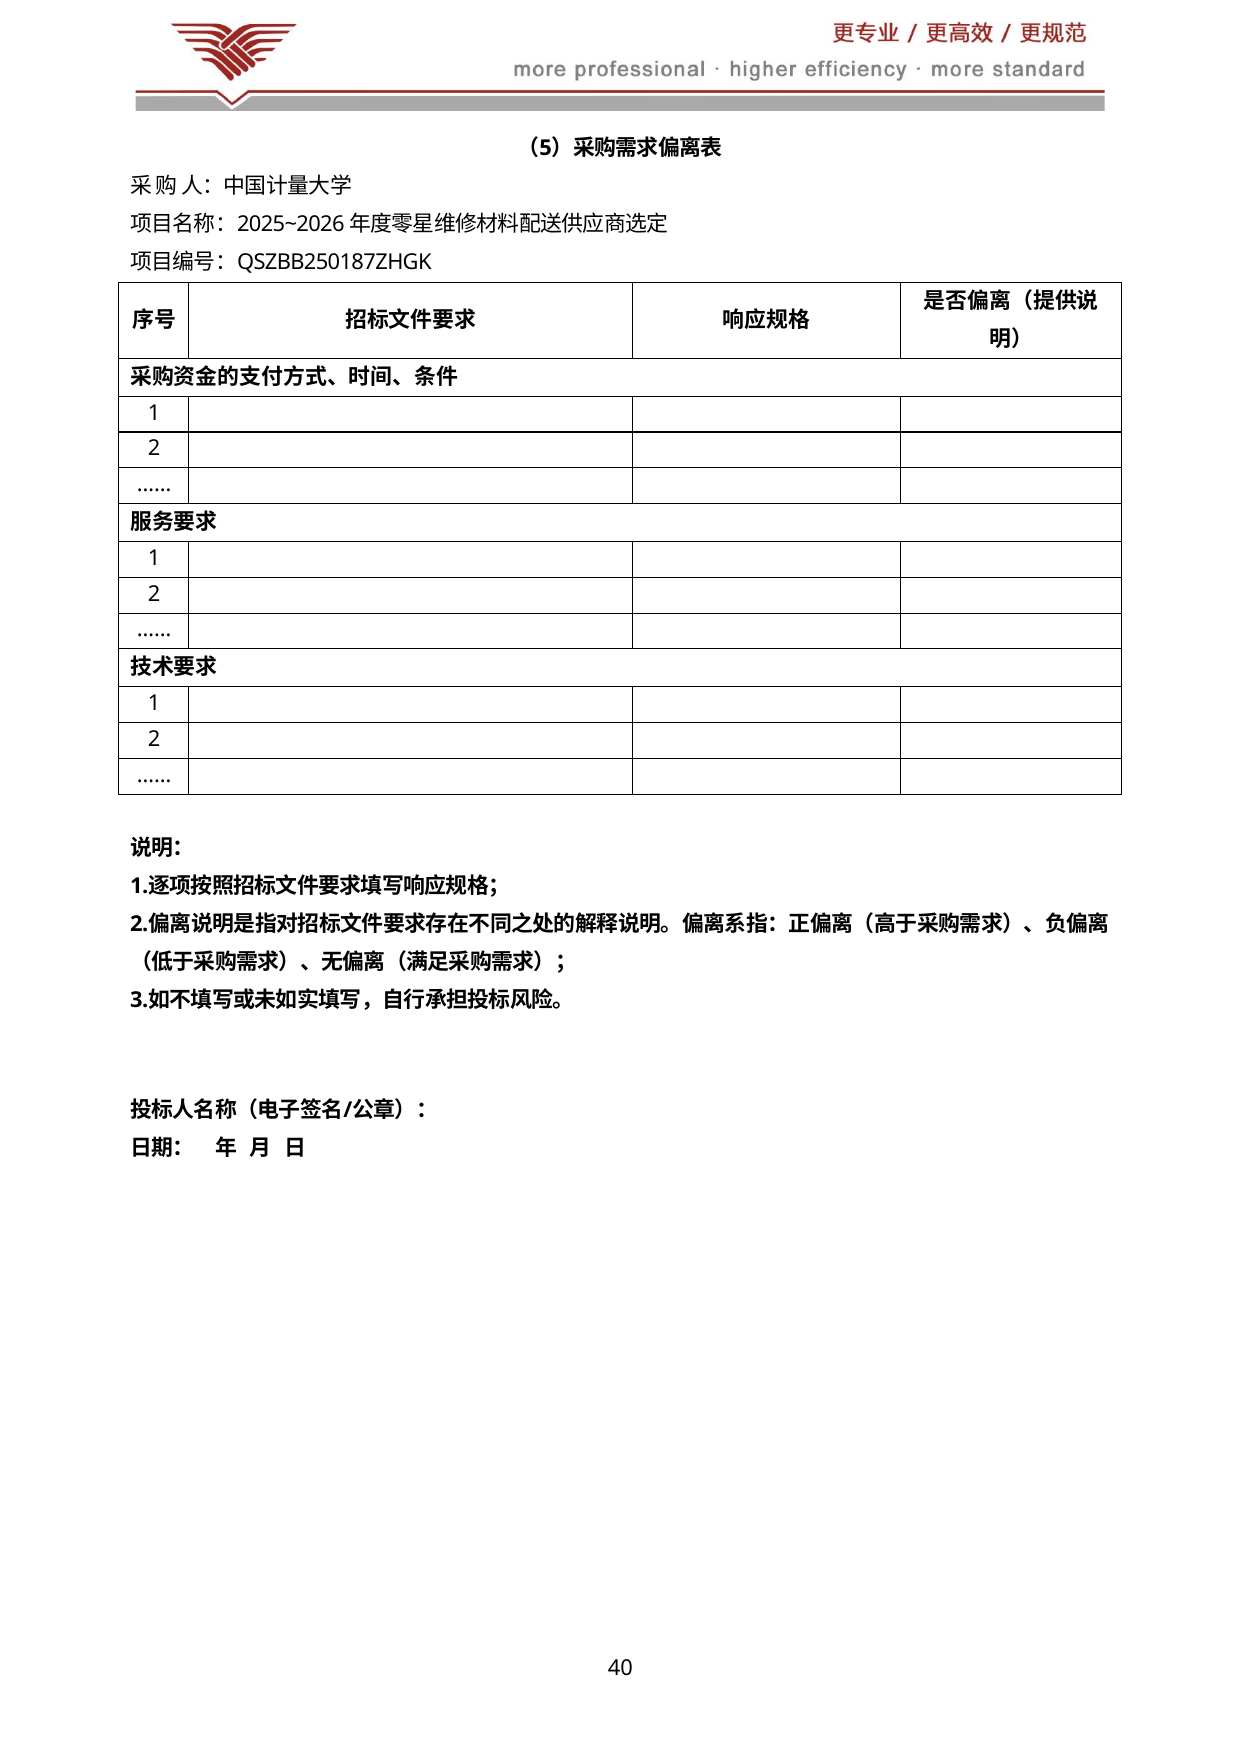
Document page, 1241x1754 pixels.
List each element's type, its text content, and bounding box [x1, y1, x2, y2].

table_cell [633, 433, 900, 467]
table_header 响应规格 [633, 283, 900, 358]
table_cell [901, 614, 1121, 648]
table_cell [633, 542, 900, 577]
text 2.偏离说明是指对招标文件要求存在不同之处的解释说明。偏离系指：正偏离（高于采购需求）、负偏离（低于采购需求）、无偏离（满足采购需求）； [130, 906, 1110, 976]
table_cell [633, 759, 900, 793]
table_cell 1 [119, 687, 188, 722]
table_cell [633, 397, 900, 431]
table_cell [901, 723, 1121, 758]
table_cell …… [119, 614, 188, 648]
text 项目名称：2025~2026年度零星维修材料配送供应商选定 [130, 206, 1110, 238]
text 日期： 年 月 日 [130, 1130, 1110, 1162]
text 1.逐项按照招标文件要求填写响应规格； [130, 868, 1110, 900]
table_cell [189, 614, 632, 648]
table_cell [633, 723, 900, 758]
table_cell [189, 433, 632, 467]
table_cell 技术要求 [119, 649, 1121, 686]
table_cell [189, 687, 632, 722]
table_cell [901, 397, 1121, 431]
table_cell [901, 433, 1121, 467]
table_cell [633, 578, 900, 612]
table_cell [633, 687, 900, 722]
text 3.如不填写或未如实填写，自行承担投标风险。 [130, 982, 1110, 1014]
table_cell [189, 397, 632, 431]
table_cell 1 [119, 542, 188, 577]
picture [135, 0, 1105, 111]
table_cell 2 [119, 723, 188, 758]
table_cell 采购资金的支付方式、时间、条件 [119, 359, 1121, 396]
table_cell [901, 468, 1121, 503]
table_header 招标文件要求 [189, 283, 632, 358]
text 项目编号：QSZBB250187ZHGK [130, 244, 1110, 276]
text 说明： [130, 830, 1110, 862]
table_cell [189, 759, 632, 793]
table_cell 1 [119, 397, 188, 431]
text （5）采购需求偏离表 [130, 130, 1110, 162]
text 采 购 人：中国计量大学 [130, 168, 1110, 200]
table_cell [901, 542, 1121, 577]
table_cell …… [119, 468, 188, 503]
table_cell [901, 759, 1121, 793]
table_cell [189, 578, 632, 612]
table_cell [189, 723, 632, 758]
table_cell [633, 468, 900, 503]
table_header 是否偏离（提供说明） [901, 283, 1121, 358]
table_cell 2 [119, 433, 188, 467]
text 投标人名称（电子签名/公章）： [130, 1092, 1110, 1123]
table_cell 2 [119, 578, 188, 612]
table_cell [633, 614, 900, 648]
table_cell [901, 687, 1121, 722]
table_cell [189, 542, 632, 577]
table_cell [901, 578, 1121, 612]
table_cell 服务要求 [119, 504, 1121, 541]
table_cell [189, 468, 632, 503]
table_cell …… [119, 759, 188, 793]
table_header 序号 [119, 283, 188, 358]
